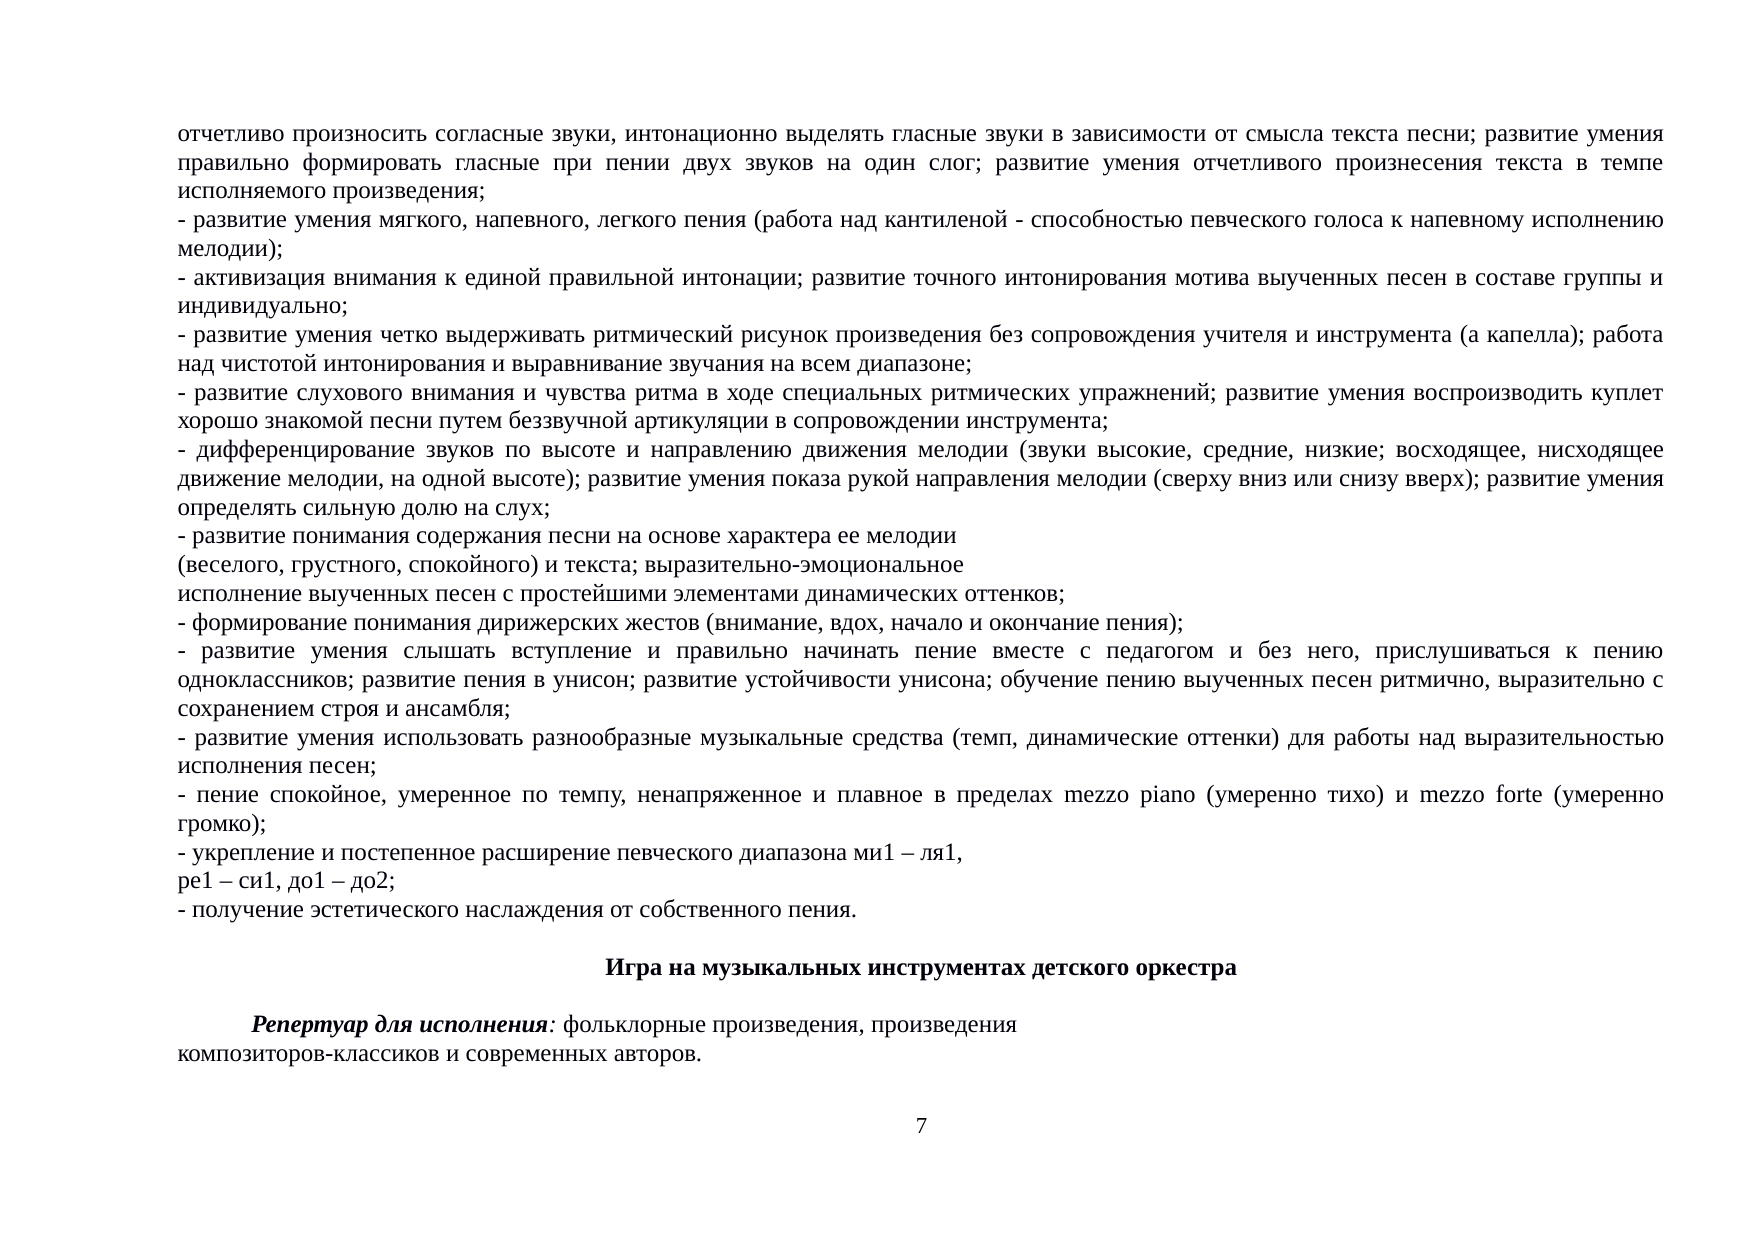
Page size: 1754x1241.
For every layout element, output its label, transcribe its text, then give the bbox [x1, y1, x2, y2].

text - развитие умения слышать вступление и правильно начинать пение вместе с педагогом и без него, прислушиваться к пению одноклассников; развитие пения в унисон; развитие устойчивости унисона; обучение пению выученных песен ритмично, выразительно с сохранением строя и ансамбля; [177, 636, 1665, 722]
text - развитие слухового внимания и чувства ритма в ходе специальных ритмических упражнений; развитие умения воспроизводить куплет хорошо знакомой песни путем беззвучной артикуляции в сопровождении инструмента; [177, 377, 1665, 434]
text - укрепление и постепенное расширение певческого диапазона ми1 – ля1, [177, 837, 1665, 866]
text - получение эстетического наслаждения от собственного пения. [177, 894, 1665, 923]
text - формирование понимания дирижерских жестов (внимание, вдох, начало и окончание пения); [177, 607, 1665, 636]
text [177, 118, 1665, 204]
text исполнение выученных песен с простейшими элементами динамических оттенков; [177, 578, 1665, 607]
text Репертуар для исполнения: фольклорные произведения, произведения [177, 1009, 1665, 1038]
text - пение спокойное, умеренное по темпу, ненапряженное и плавное в пределах mezzo piano (умеренно тихо) и mezzo forte (умеренно громко); [177, 779, 1665, 837]
text композиторов-классиков и современных авторов. [177, 1038, 1665, 1067]
text - дифференцирование звуков по высоте и направлению движения мелодии (звуки высокие, средние, низкие; восходящее, нисходящее движение мелодии, на одной высоте); развитие умения показа рукой направления мелодии (сверху вниз или снизу вверх); развитие умения определять сильную долю на слух; [177, 434, 1665, 521]
text - активизация внимания к единой правильной интонации; развитие точного интонирования мотива выученных песен в составе группы и индивидуально; [177, 262, 1665, 319]
text ре1 – си1, до1 – до2; [177, 866, 1665, 894]
text - развитие умения мягкого, напевного, легкого пения (работа над кантиленой - способностью певческого голоса к напевному исполнению мелодии); [177, 204, 1665, 262]
text - развитие умения использовать разнообразные музыкальные средства (темп, динамические оттенки) для работы над выразительностью исполнения песен; [177, 722, 1665, 779]
text Игра на музыкальных инструментах детского оркестра [177, 952, 1665, 981]
text - развитие умения четко выдерживать ритмический рисунок произведения без сопровождения учителя и инструмента (а капелла); работа над чистотой интонирования и выравнивание звучания на всем диапазоне; [177, 319, 1665, 377]
text (веселого, грустного, спокойного) и текста; выразительно-эмоциональное [177, 549, 1665, 578]
text - развитие понимания содержания песни на основе характера ее мелодии [177, 521, 1665, 549]
